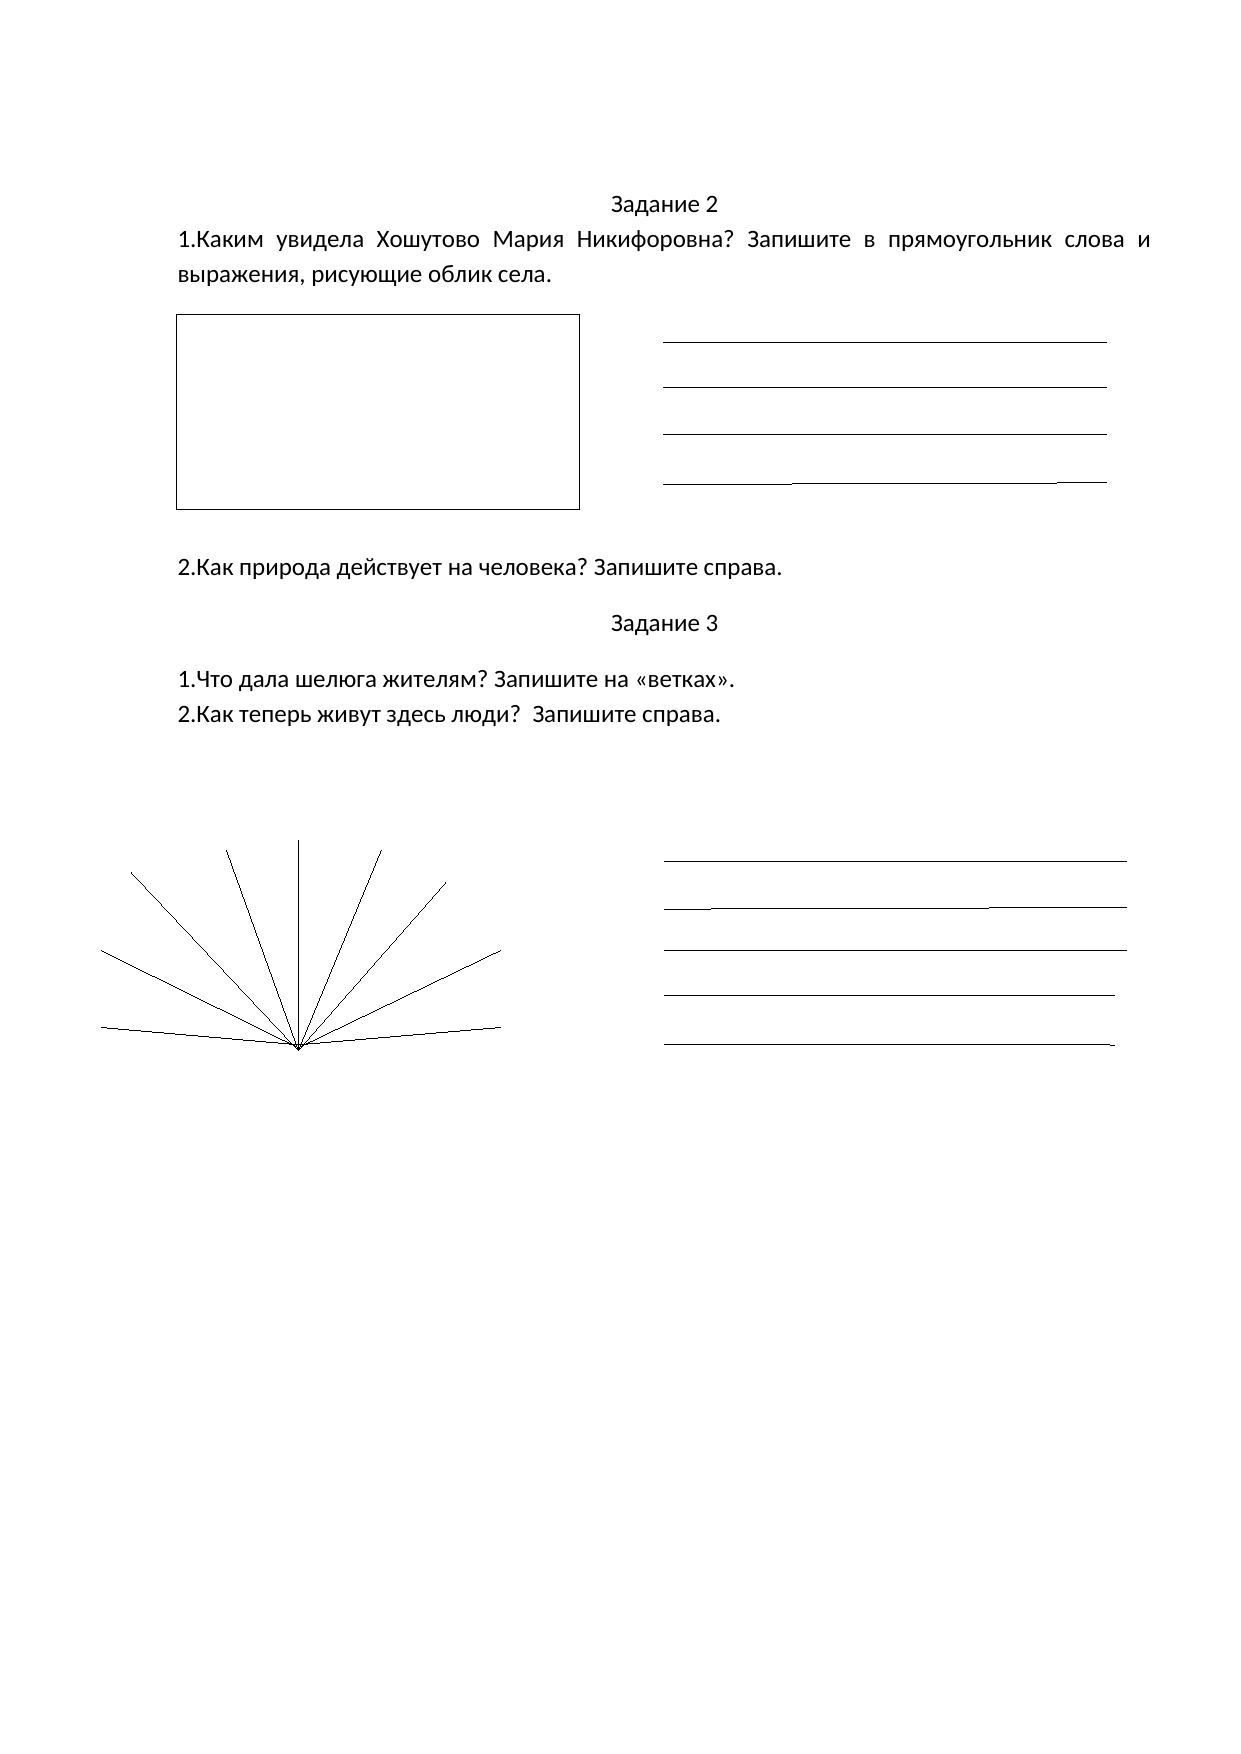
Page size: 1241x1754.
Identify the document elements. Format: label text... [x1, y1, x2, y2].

text 1.Что дала шелюга жителям? Запишите на «ветках». [177, 663, 1152, 694]
text Задание 2 [177, 188, 1152, 219]
text 2.Как природа действует на человека? Запишите справа. [177, 551, 1152, 582]
text 2.Как теперь живут здесь люди? Запишите справа. [177, 698, 1152, 729]
text Задание 3 [177, 607, 1152, 638]
text 1.Каким увидела Хошутово Мария Никифоровна? Запишите в прямоугольник слова и выражения, рисующие облик села. [177, 223, 1152, 289]
